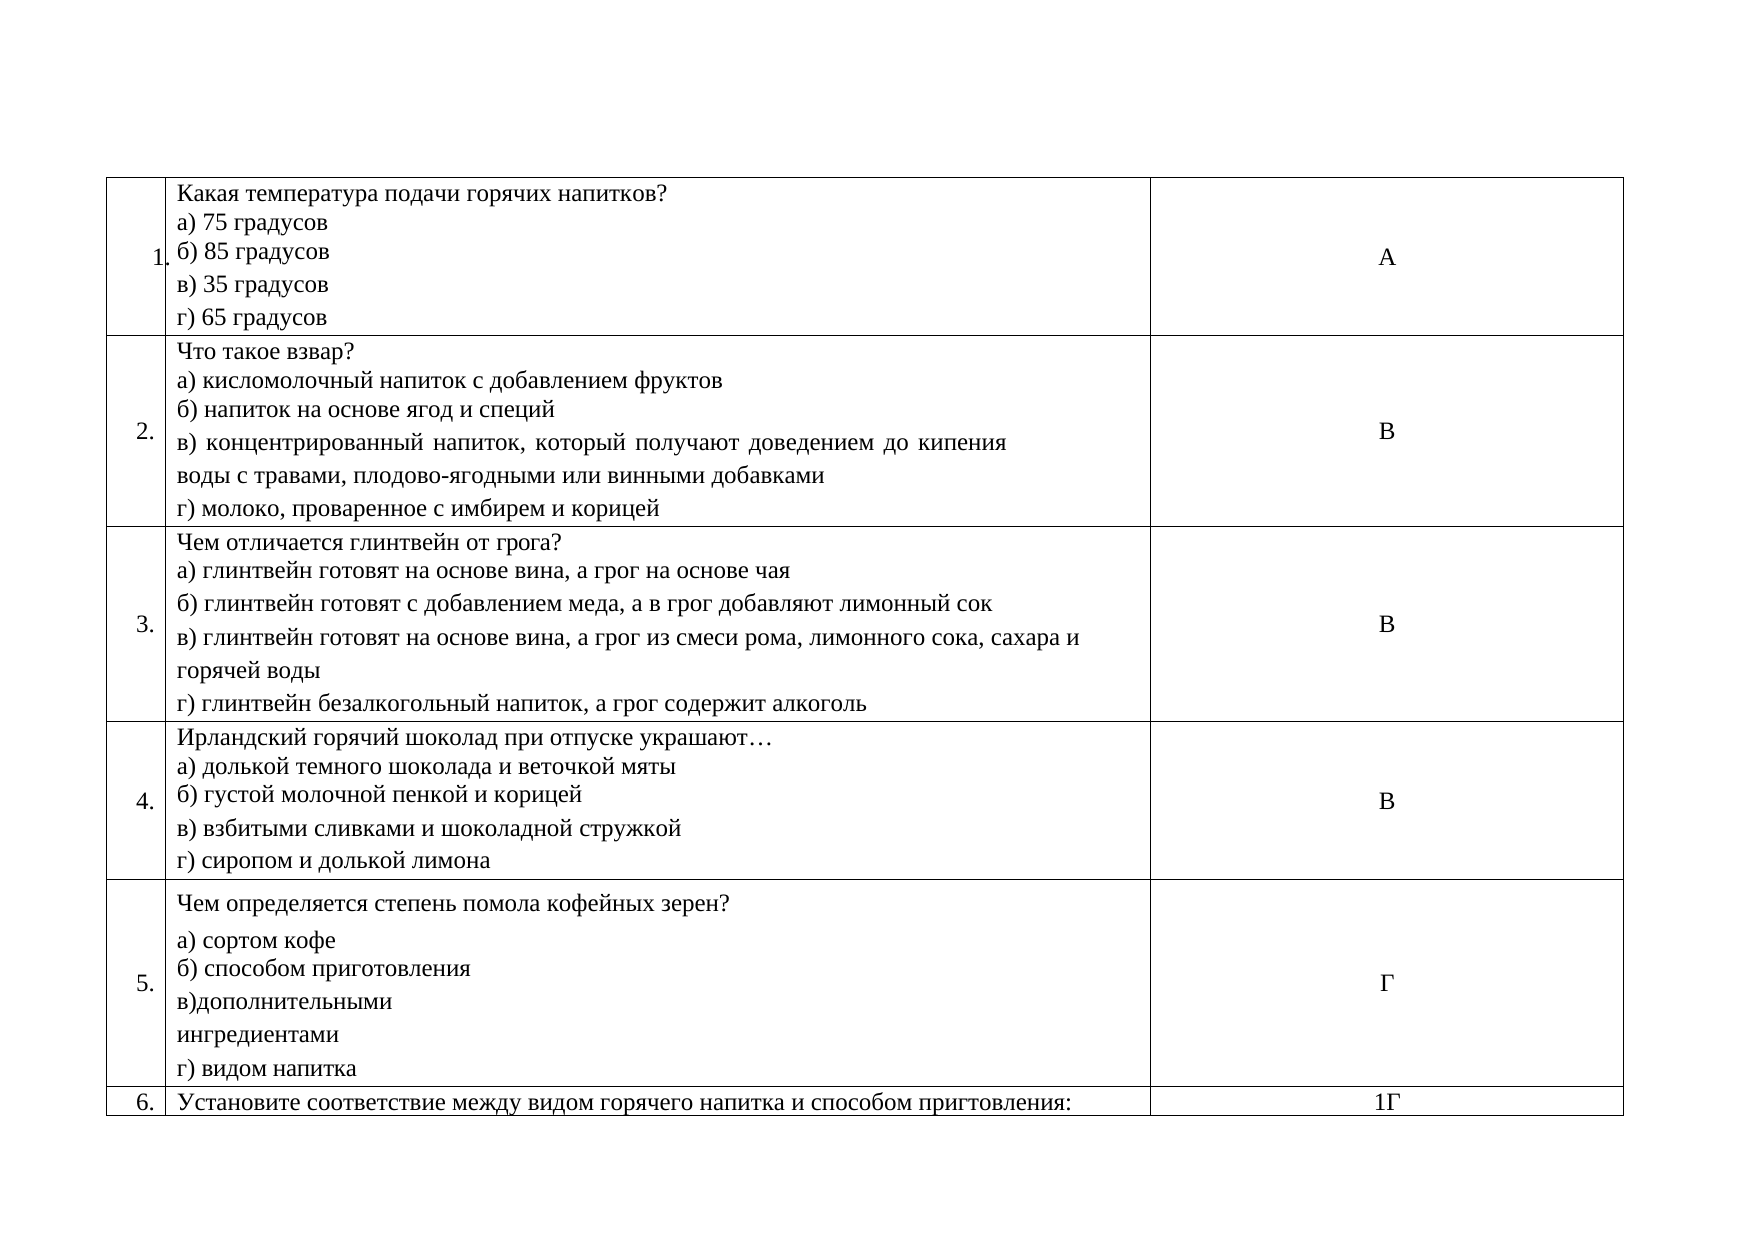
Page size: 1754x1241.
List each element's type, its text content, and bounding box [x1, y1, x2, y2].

table_cell [107, 880, 165, 1086]
table_cell [107, 1087, 165, 1115]
table_cell Установите соответствие между видом горячего напитка и способом пригтовления: [166, 1087, 1150, 1115]
table_cell В [1151, 527, 1623, 721]
table_cell Г [1151, 880, 1623, 1086]
table_cell [107, 722, 165, 879]
table_cell В [1151, 722, 1623, 879]
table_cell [1151, 1087, 1623, 1115]
table_cell Какая температура подачи горячих напитков? а) 75 градусов б) 85 градусов в) 35 градусов г) 65 градусов [166, 178, 1150, 335]
table_cell Что такое взвар? а) кисломолочный напиток с добавлением фруктов б) напиток на основе ягод и специй в) концентрированный напиток, который получают доведением до кипения воды с травами, плодово-ягодными или винными добавками г) молоко, проваренное с имбирем и корицей [166, 336, 1150, 526]
table_cell [107, 527, 165, 721]
table_cell Ирландский горячий шоколад при отпуске украшают… а) долькой темного шоколада и веточкой мяты б) густой молочной пенкой и корицей в) взбитыми сливками и шоколадной стружкой г) сиропом и долькой лимона [166, 722, 1150, 879]
table_cell В [1151, 336, 1623, 526]
table_cell А [1151, 178, 1623, 335]
table_cell [107, 336, 165, 526]
table_cell Чем определяется степень помола кофейных зерен? а) сортом кофе б) способом приготовления в)дополнительными ингредиентами г) видом напитка [166, 880, 1150, 1086]
table_cell Чем отличается глинтвейн от грога? а) глинтвейн готовят на основе вина, а грог на основе чая б) глинтвейн готовят с добавлением меда, а в грог добавляют лимонный сок в) глинтвейн готовят на основе вина, а грог из смеси рома, лимонного сока, сахара и горячей воды г) глинтвейн безалкогольный напиток, а грог содержит алкоголь [166, 527, 1150, 721]
table_cell [107, 178, 165, 335]
